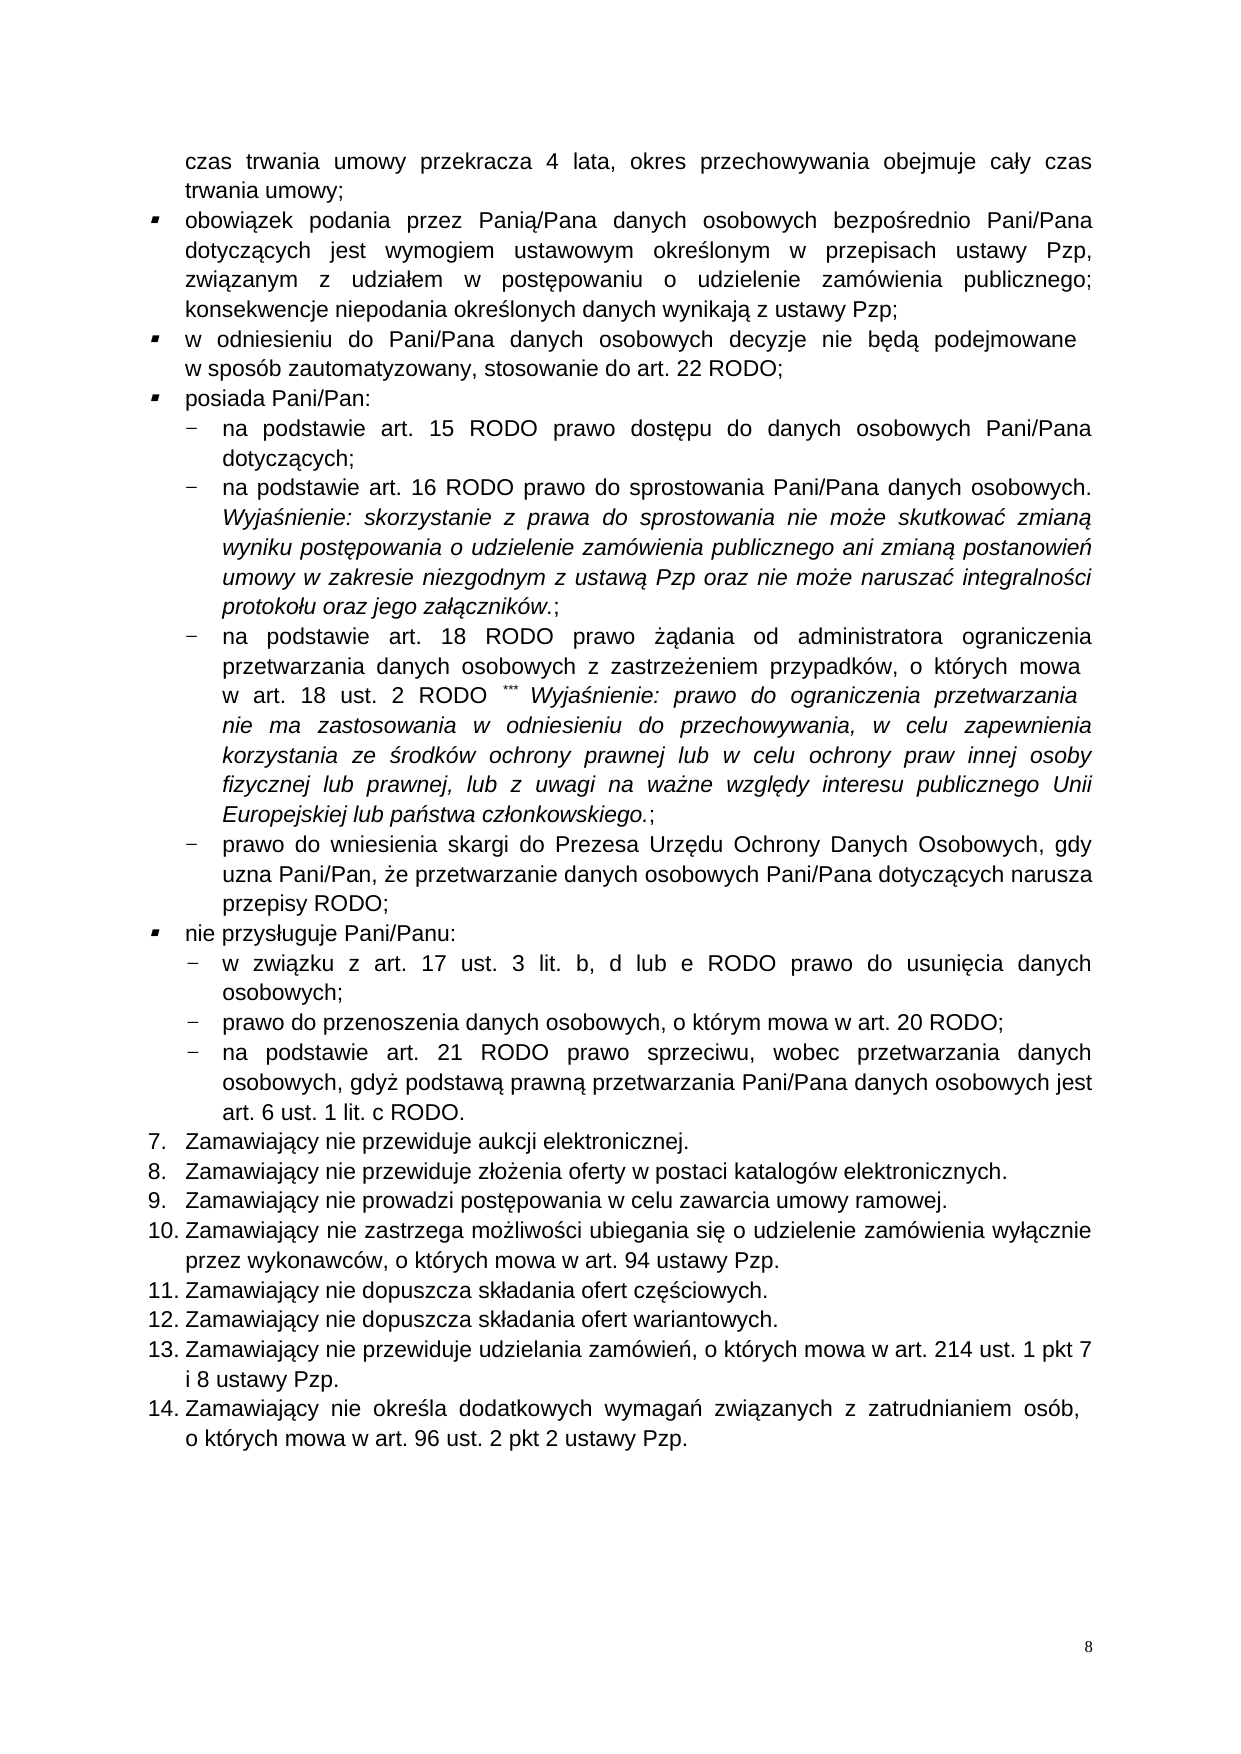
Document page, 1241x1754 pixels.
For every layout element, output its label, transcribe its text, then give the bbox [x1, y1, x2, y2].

list na podstawie art. 21 RODO prawo sprzeciwu, wobec przetwarzania danych osobowych, gdyż podstawą prawną przetwarzania Pani/Pana danych osobowych jest art. 6 ust. 1 lit. c RODO. [185, 1039, 1093, 1125]
list w związku z art. 17 ust. 3 lit. b, d lub e RODO prawo do usunięcia danych osobowych; [185, 949, 1093, 1006]
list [148, 148, 1093, 204]
list Zamawiający nie przewiduje złożenia oferty w postaci katalogów elektronicznych. [148, 1158, 1093, 1184]
list Zamawiający nie zastrzega możliwości ubiegania się o udzielenie zamówienia wyłącznie przez wykonawców, o których mowa w art. 94 ustawy Pzp. [148, 1217, 1093, 1273]
list na podstawie art. 16 RODO prawo do sprostowania Pani/Pana danych osobowych. Wyjaśnienie: skorzystanie z prawa do sprostowania nie może skutkować zmianą wyniku postępowania o udzielenie zamówienia publicznego ani zmianą postanowień umowy w zakresie niezgodnym z ustawą Pzp oraz nie może naruszać integralności protokołu oraz jego załączników.; [185, 474, 1093, 619]
list Zamawiający nie przewiduje udzielania zamówień, o których mowa w art. 214 ust. 1 pkt 7 i 8 ustawy Pzp. [148, 1336, 1093, 1392]
list Zamawiający nie dopuszcza składania ofert częściowych. [148, 1277, 1093, 1303]
list nie przysługuje Pani/Panu: [148, 920, 1093, 946]
list w odniesieniu do Pani/Pana danych osobowych decyzje nie będą podejmowane w sposób zautomatyzowany, stosowanie do art. 22 RODO; [148, 326, 1093, 382]
list prawo do wniesienia skargi do Prezesa Urzędu Ochrony Danych Osobowych, gdy uzna Pani/Pan, że przetwarzanie danych osobowych Pani/Pana dotyczących narusza przepisy RODO; [185, 831, 1093, 917]
list Zamawiający nie określa dodatkowych wymagań związanych z zatrudnianiem osób, o których mowa w art. 96 ust. 2 pkt 2 ustawy Pzp. [148, 1395, 1093, 1451]
list posiada Pani/Pan: [148, 385, 1093, 411]
list Zamawiający nie przewiduje aukcji elektronicznej. [148, 1128, 1093, 1154]
list na podstawie art. 18 RODO prawo żądania od administratora ograniczenia przetwarzania danych osobowych z zastrzeżeniem przypadków, o których mowa w art. 18 ust. 2 RODO *** Wyjaśnienie: prawo do ograniczenia przetwarzania nie ma zastosowania w odniesieniu do przechowywania, w celu zapewnienia korzystania ze środków ochrony prawnej lub w celu ochrony praw innej osoby fizycznej lub prawnej, lub z uwagi na ważne względy interesu publicznego Unii Europejskiej lub państwa członkowskiego.; [185, 623, 1093, 827]
list na podstawie art. 15 RODO prawo dostępu do danych osobowych Pani/Pana dotyczących; [185, 415, 1093, 471]
list obowiązek podania przez Panią/Pana danych osobowych bezpośrednio Pani/Pana dotyczących jest wymogiem ustawowym określonym w przepisach ustawy Pzp, związanym z udziałem w postępowaniu o udzielenie zamówienia publicznego; konsekwencje niepodania określonych danych wynikają z ustawy Pzp; [148, 207, 1093, 322]
list prawo do przenoszenia danych osobowych, o którym mowa w art. 20 RODO; [185, 1009, 1093, 1036]
list Zamawiający nie dopuszcza składania ofert wariantowych. [148, 1306, 1093, 1333]
list Zamawiający nie prowadzi postępowania w celu zawarcia umowy ramowej. [148, 1187, 1093, 1214]
